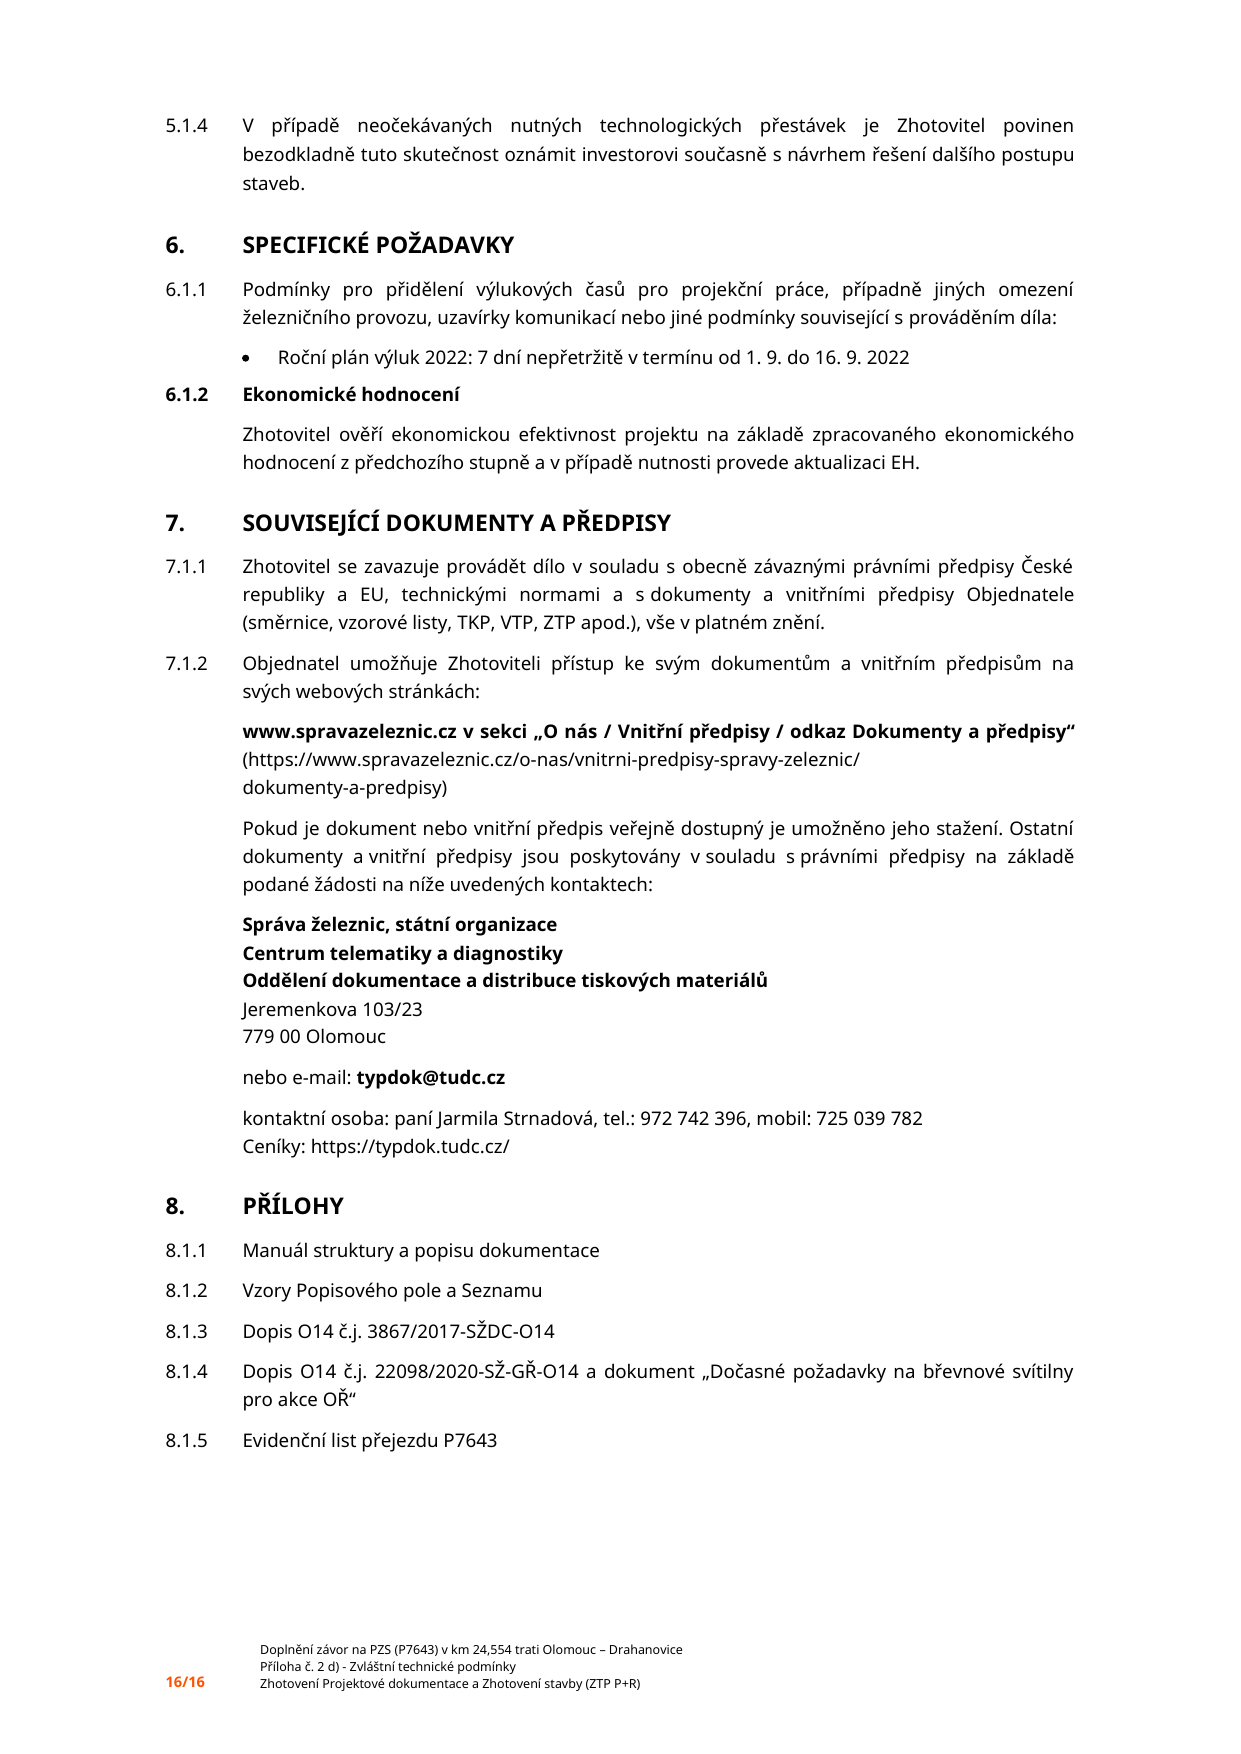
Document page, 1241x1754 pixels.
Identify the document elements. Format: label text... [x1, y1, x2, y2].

text 779 00 Olomouc [242, 1024, 1075, 1049]
text Ceníky: https://typdok.tudc.cz/ [242, 1133, 1075, 1158]
text V případě neočekávaných nutných technologických přestávek je Zhotovitel povinen bezodkladně tuto skutečnost oznámit investorovi současně s návrhem řešení dalšího postupu staveb. [165, 112, 1075, 196]
text Dopis O14 č.j. 3867/2017-SŽDC-O14 [165, 1318, 1075, 1343]
text Podmínky pro přidělení výlukových časů pro projekční práce, případně jiných omezení železničního provozu, uzavírky komunikací nebo jiné podmínky související s prováděním díla: [165, 276, 1075, 329]
text Objednatel umožňuje Zhotoviteli přístup ke svým dokumentům a vnitřním předpisům na svých webových stránkách: [165, 650, 1075, 704]
text Manuál struktury a popisu dokumentace [165, 1237, 1075, 1262]
list Zhotovitel ověří ekonomickou efektivnost projektu na základě zpracovaného ekonomického hodnocení z předchozího stupně a v případě nutnosti provede aktualizaci EH. [242, 421, 1075, 475]
text nebo e-mail: typdok@tudc.cz [242, 1064, 1075, 1090]
text Jeremenkova 103/23 [242, 996, 1075, 1021]
text PŘÍLOHY [165, 1190, 1075, 1221]
text SPECIFICKÉ POŽADAVKY [165, 229, 1075, 260]
text Dopis O14 č.j. 22098/2020-SŽ-GŘ-O14 a dokument „Dočasné požadavky na břevnové svítilny pro akce OŘ“ [165, 1358, 1075, 1412]
text Centrum telematiky a diagnostiky [242, 940, 1075, 965]
text Zhotovitel se zavazuje provádět dílo v souladu s obecně závaznými právními předpisy České republiky a EU, technickými normami a s dokumenty a vnitřními předpisy Objednatele (směrnice, vzorové listy, TKP, VTP, ZTP apod.), vše v platném znění. [165, 553, 1075, 635]
text Evidenční list přejezdu P7643 [165, 1427, 1075, 1453]
text www.spravazeleznic.cz v sekci „O nás / Vnitřní předpisy / odkaz Dokumenty a předpisy“ (https://www.spravazeleznic.cz/o-nas/vnitrni-predpisy-spravy-zeleznic/ dokumenty-a-predpisy) [242, 719, 1075, 800]
text Roční plán výluk 2022: 7 dní nepřetržitě v termínu od 1. 9. do 16. 9. 2022 [242, 344, 1075, 370]
text Pokud je dokument nebo vnitřní předpis veřejně dostupný je umožněno jeho stažení. Ostatní dokumenty a vnitřní předpisy jsou poskytovány v souladu s právními předpisy na základě podané žádosti na níže uvedených kontaktech: [242, 815, 1075, 897]
text SOUVISEJÍCÍ DOKUMENTY A PŘEDPISY [165, 507, 1075, 538]
text Ekonomické hodnocení [165, 381, 1075, 406]
text Oddělení dokumentace a distribuce tiskových materiálů [242, 968, 1075, 993]
text Vzory Popisového pole a Seznamu [165, 1277, 1075, 1303]
text Správa železnic, státní organizace [242, 912, 1075, 937]
text kontaktní osoba: paní Jarmila Strnadová, tel.: 972 742 396, mobil: 725 039 782 [242, 1105, 1075, 1130]
